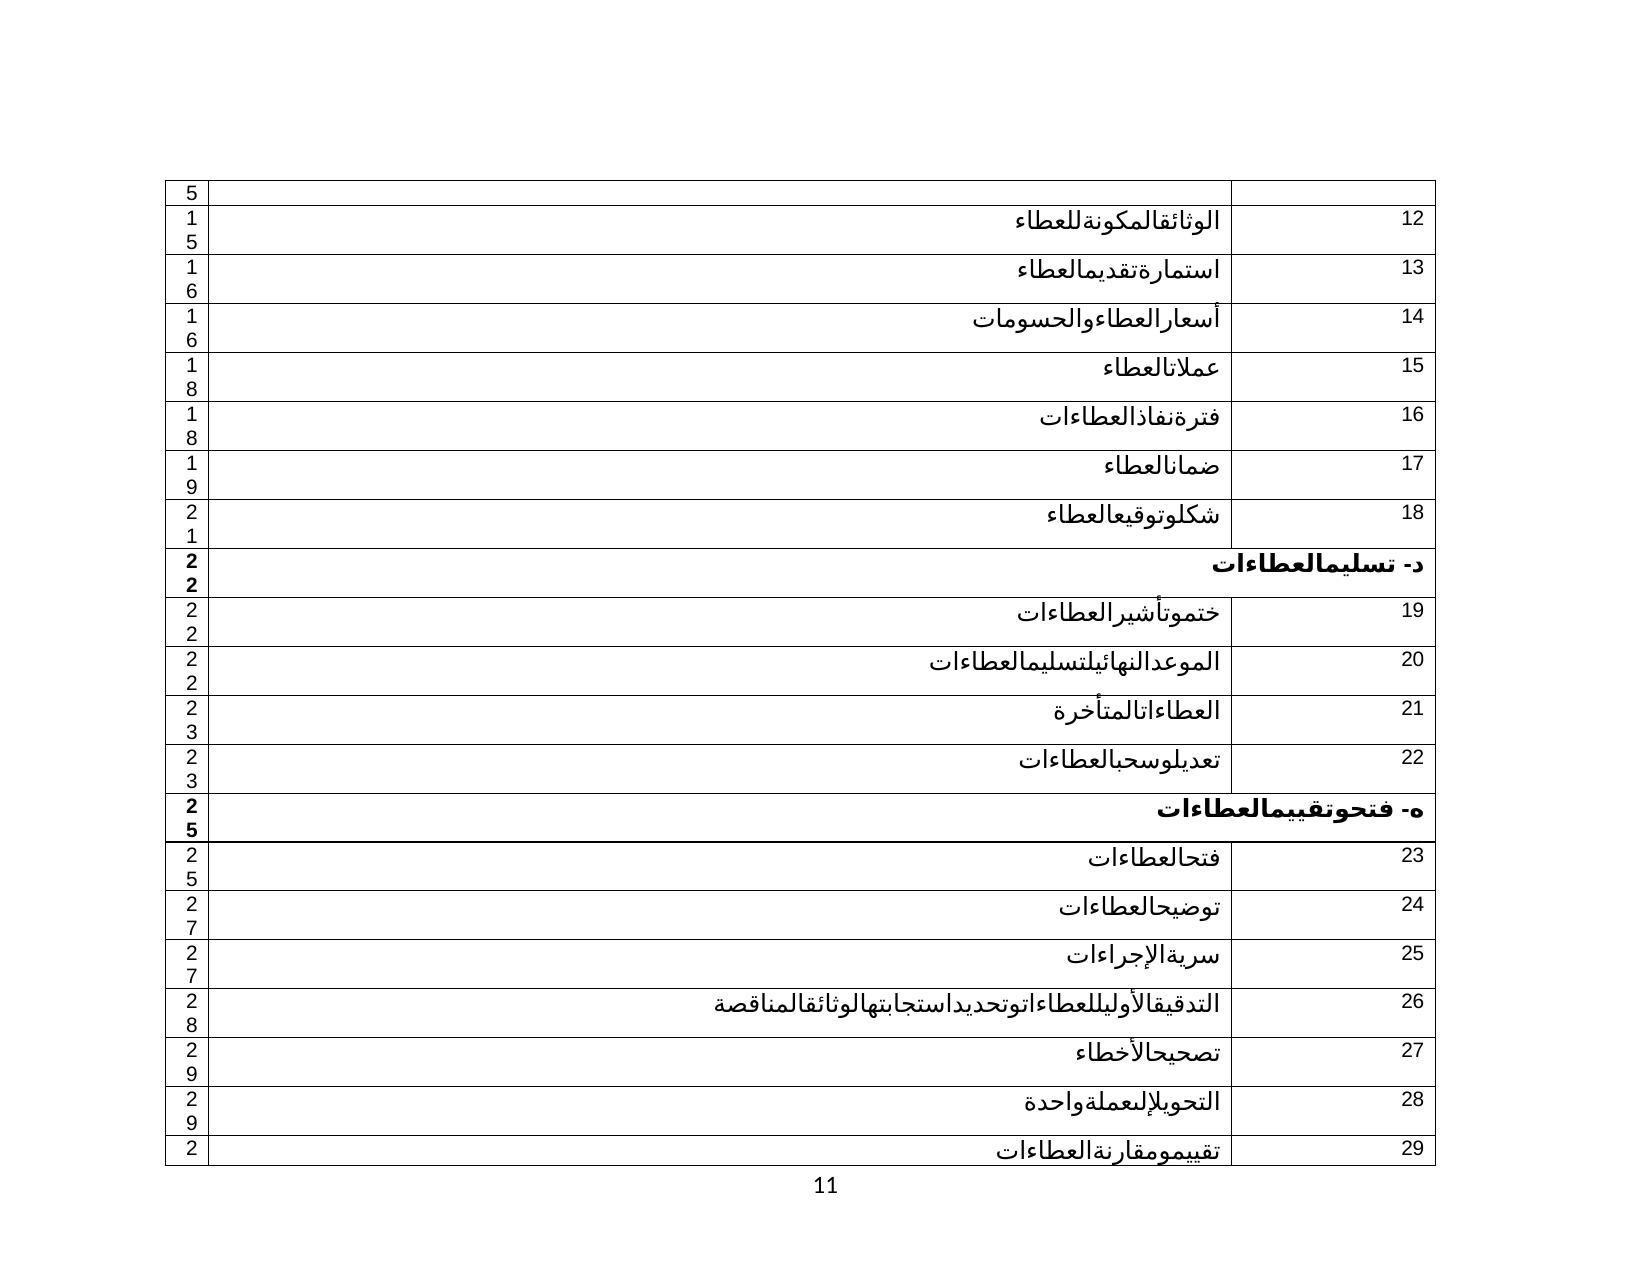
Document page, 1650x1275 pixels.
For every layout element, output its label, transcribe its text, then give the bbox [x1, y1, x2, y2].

table_cell 15 [166, 181, 208, 205]
table_cell 29 [1232, 1136, 1435, 1165]
table_cell 15 [166, 206, 208, 254]
table_cell فتحالعطاءات [209, 843, 1231, 890]
table_cell 23 [166, 745, 208, 792]
table_cell سريةالإجراءات [209, 940, 1231, 988]
table_cell التدقيقالأوليللعطاءاتوتحديداستجابتهالوثائقالمناقصة [209, 989, 1231, 1037]
table_cell ضمانالعطاء [209, 451, 1231, 499]
table_cell 23 [1232, 843, 1435, 890]
table_cell الوثائقالمكونةللعطاء [209, 206, 1231, 254]
table_cell 16 [166, 304, 208, 352]
table_cell 27 [1232, 1038, 1435, 1086]
table_cell 22 [166, 549, 208, 597]
table_cell توضيحالعطاءات [209, 891, 1231, 939]
table_cell 17 [1232, 451, 1435, 499]
table_cell 22 [166, 647, 208, 694]
table_cell العطاءاتالمتأخرة [209, 696, 1231, 743]
table_cell 16 [1232, 402, 1435, 450]
table_cell 21 [166, 500, 208, 548]
table_cell 28 [166, 989, 208, 1037]
table_cell تعديلوسحبالعطاءات [209, 745, 1231, 792]
table_cell ختموتأشيرالعطاءات [209, 598, 1231, 646]
table_cell 16 [166, 255, 208, 303]
table_cell التحويلإلىعملةواحدة [209, 1087, 1231, 1135]
table_cell د- تسليمالعطاءات [209, 549, 1435, 597]
table_cell 25 [1232, 940, 1435, 988]
table_cell أسعارالعطاءوالحسومات [209, 304, 1231, 352]
table_cell 26 [1232, 989, 1435, 1037]
table_cell 15 [1232, 353, 1435, 401]
table_cell 18 [1232, 500, 1435, 548]
table_cell 24 [1232, 891, 1435, 939]
table_cell 11 [1232, 181, 1435, 205]
table_cell 25 [166, 843, 208, 890]
table_cell عملاتالعطاء [209, 353, 1231, 401]
table_cell لغةالعطاء [209, 181, 1231, 205]
table_cell 27 [166, 940, 208, 988]
table_cell 28 [1232, 1087, 1435, 1135]
table_cell 27 [166, 891, 208, 939]
table_cell 20 [1232, 647, 1435, 694]
table_cell 22 [1232, 745, 1435, 792]
table_cell 19 [166, 451, 208, 499]
table_cell 18 [166, 402, 208, 450]
table_cell 29 [166, 1087, 208, 1135]
table_cell 22 [166, 598, 208, 646]
table_cell 14 [1232, 304, 1435, 352]
table_cell 29 [166, 1136, 208, 1165]
table_cell تصحيحالأخطاء [209, 1038, 1231, 1086]
table_cell 25 [166, 794, 208, 841]
table_cell ه- فتحوتقييمالعطاءات [209, 794, 1435, 841]
table_cell استمارةتقديمالعطاء [209, 255, 1231, 303]
table_cell 21 [1232, 696, 1435, 743]
table_cell 19 [1232, 598, 1435, 646]
table_cell شكلوتوقيعالعطاء [209, 500, 1231, 548]
table_cell 18 [166, 353, 208, 401]
table_cell 13 [1232, 255, 1435, 303]
table_cell فترةنفاذالعطاءات [209, 402, 1231, 450]
table_cell 23 [166, 696, 208, 743]
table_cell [209, 1136, 1231, 1165]
table_cell 12 [1232, 206, 1435, 254]
table_cell 29 [166, 1038, 208, 1086]
table_cell الموعدالنهائيلتسليمالعطاءات [209, 647, 1231, 694]
